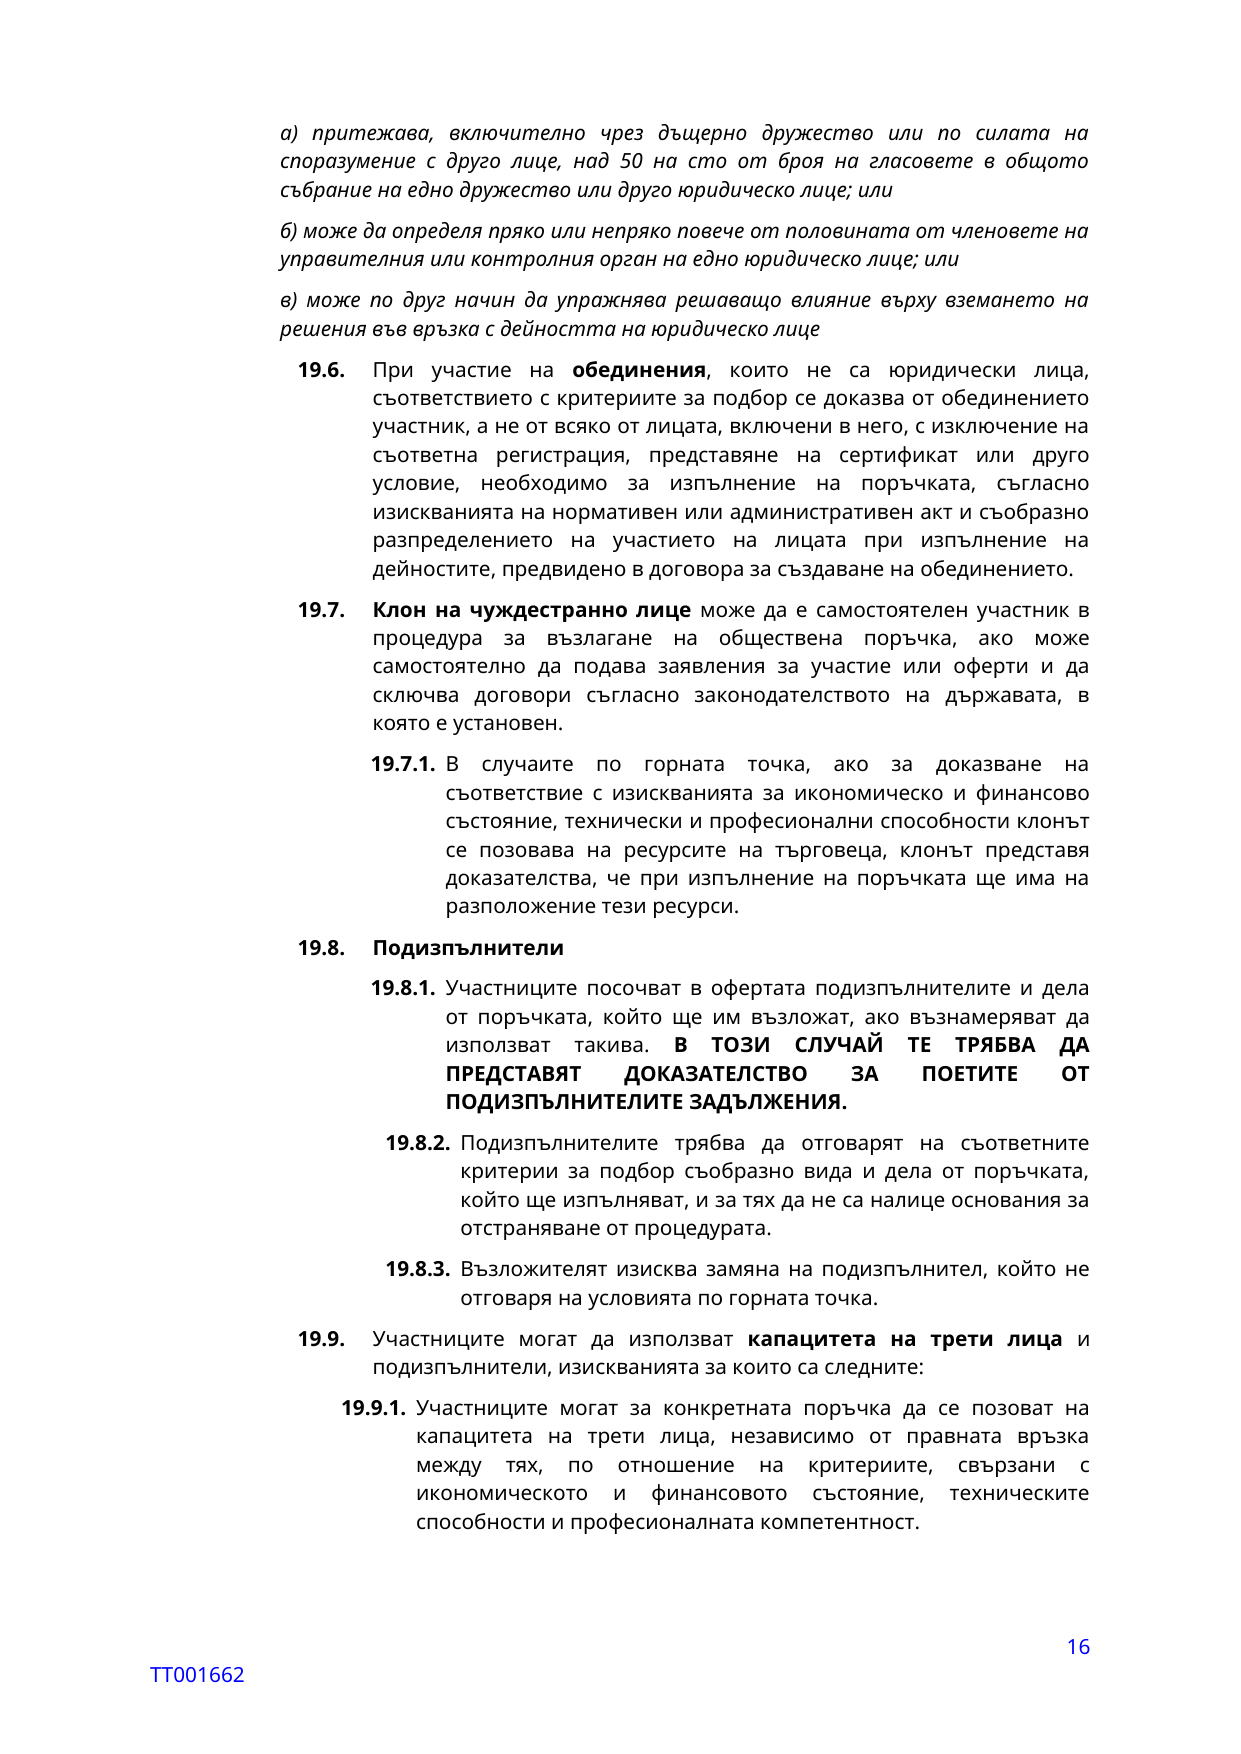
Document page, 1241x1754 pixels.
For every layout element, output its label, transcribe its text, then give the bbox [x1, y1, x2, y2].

list В случаите по горната точка, ако за доказване на съответствие с изискванията за икономическо и финансово състояние, технически и професионални способности клонът се позовава на ресурсите на търговеца, клонът представя доказателства, че при изпълнение на поръчката ще има на разположение тези ресурси. [370, 749, 1090, 920]
list Клон на чуждестранно лице може да е самостоятелен участник в процедура за възлагане на обществена поръчка, ако може самостоятелно да подава заявления за участие или оферти и да сключва договори съгласно законодателството на държавата, в която е установен. [297, 595, 1090, 737]
text а) притежава, включително чрез дъщерно дружество или по силата на споразумение с друго лице, над 50 на сто от броя на гласовете в общото събрание на едно дружество или друго юридическо лице; или [280, 118, 1090, 203]
list Участниците могат за конкретната поръчка да се позоват на капацитета на трети лица, независимо от правната връзка между тях, по отношение на критериите, свързани с икономическото и финансовото състояние, техническите способности и професионалната компетентност. [341, 1393, 1090, 1535]
list При участие на обединения, които не са юридически лица, съответствието с критериите за подбор се доказва от обединението участник, а не от всяко от лицата, включени в него, с изключение на съответна регистрация, представяне на сертификат или друго условие, необходимо за изпълнение на поръчката, съгласно изискванията на нормативен или административен акт и съобразно разпределението на участието на лицата при изпълнение на дейностите, предвидено в договора за създаване на обединението. [297, 355, 1090, 582]
list Участниците посочват в офертата подизпълнителите и дела от поръчката, който ще им възложат, ако възнамеряват да използват такива. В ТОЗИ СЛУЧАЙ ТЕ ТРЯБВА ДА ПРЕДСТАВЯТ ДОКАЗАТЕЛСТВО ЗА ПОЕТИТЕ ОТ ПОДИЗПЪЛНИТЕЛИТЕ ЗАДЪЛЖЕНИЯ. [370, 973, 1090, 1116]
text в) може по друг начин да упражнява решаващо влияние върху вземането на решения във връзка с дейността на юридическо лице [280, 285, 1090, 342]
text б) може да определя пряко или непряко повече от половината от членовете на управителния или контролния орган на едно юридическо лице; или [280, 216, 1090, 273]
list Подизпълнителите трябва да отговарят на съответните критерии за подбор съобразно вида и дела от поръчката, който ще изпълняват, и за тях да не са налице основания за отстраняване от процедурата. [385, 1128, 1090, 1242]
list Възложителят изисква замяна на подизпълнител, който не отговаря на условията по горната точка. [385, 1254, 1090, 1311]
list Участниците могат да използват капацитета на трети лица и подизпълнители, изискванията за които са следните: [297, 1324, 1090, 1381]
list Подизпълнители [297, 933, 1090, 961]
